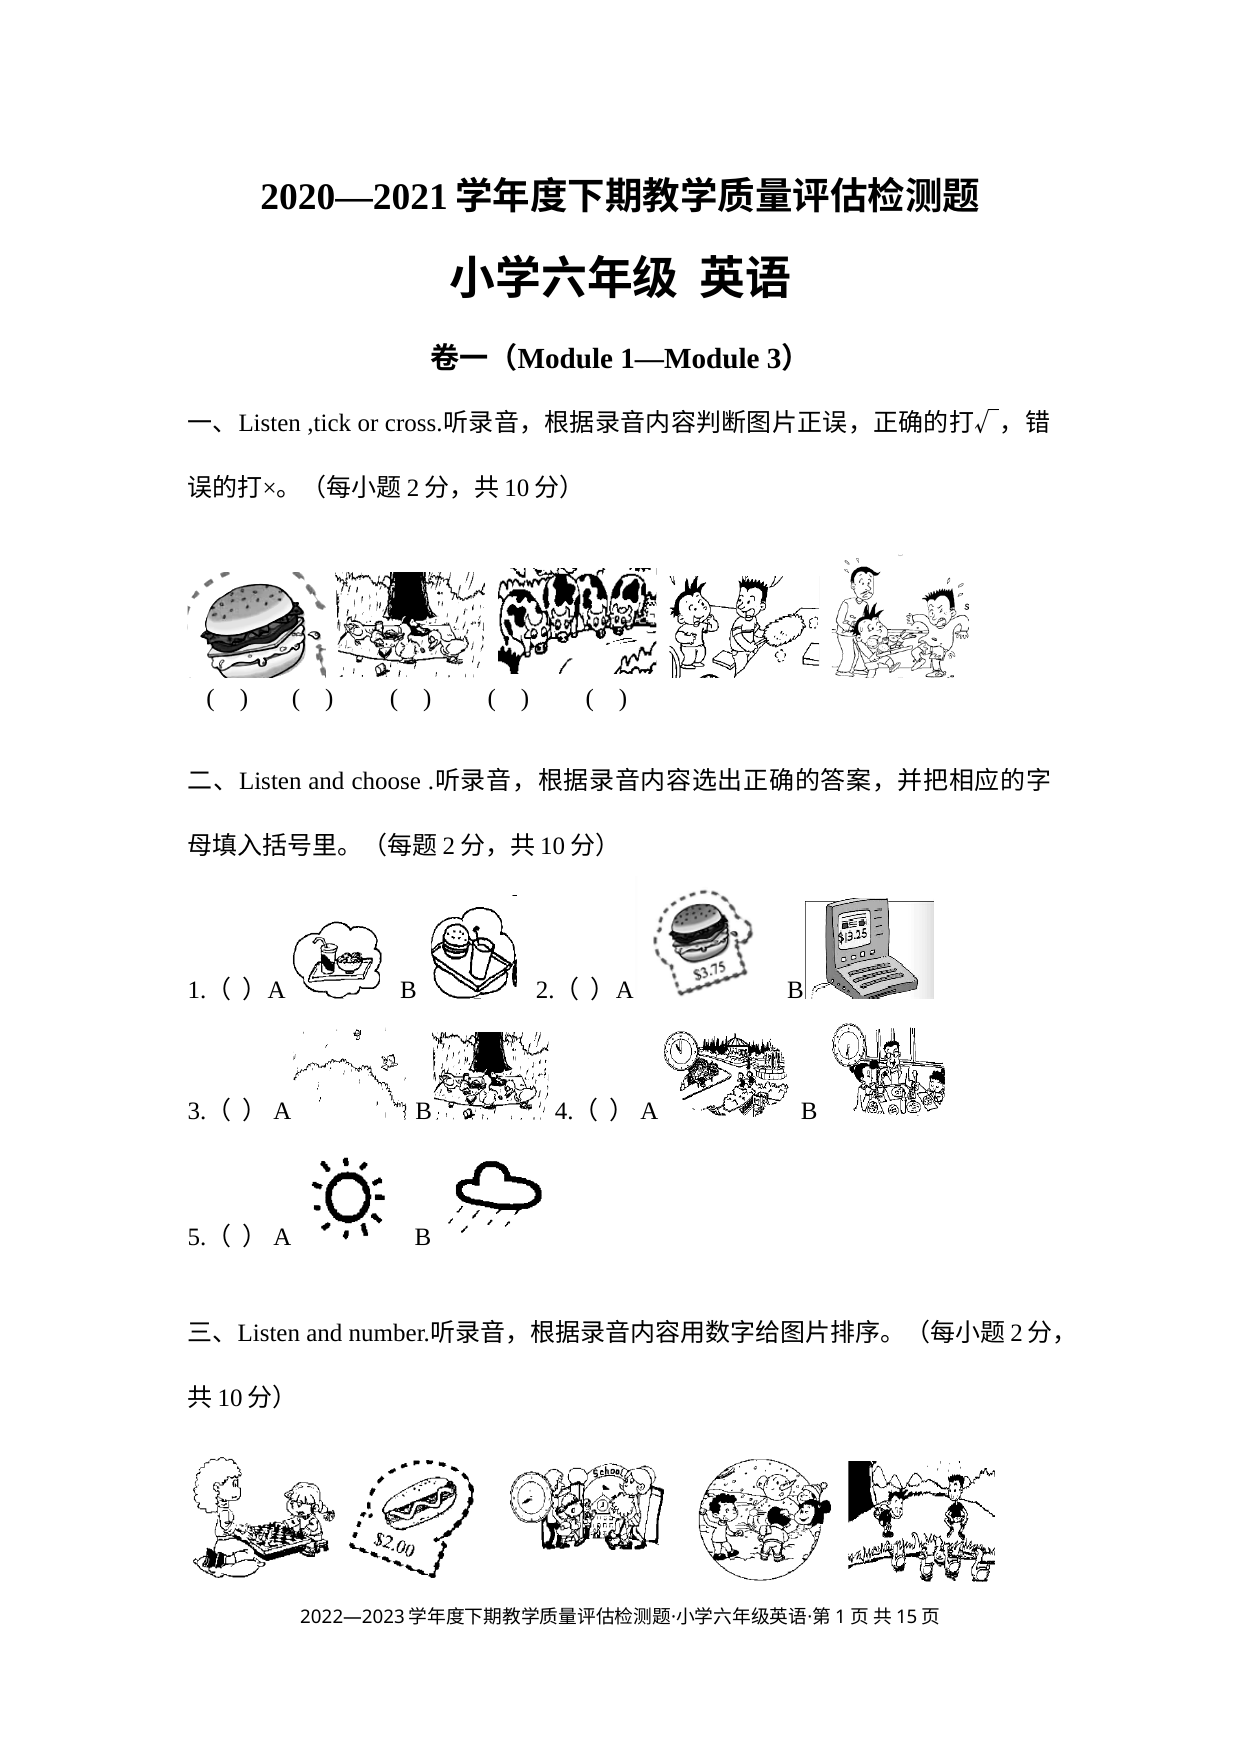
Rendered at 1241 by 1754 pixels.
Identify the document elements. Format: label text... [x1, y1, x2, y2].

text ( ) ( ) ( ) ( ) ( ) [187, 681, 1053, 713]
text 1.（ ）A B 2.（ ）A B [187, 876, 1053, 1006]
picture [494, 565, 657, 678]
text 2020—2021学年度下期教学质量评估检测题 [187, 161, 1053, 226]
text 一、Listen ,tick or cross.听录音，根据录音内容判断图片正误，正确的打√，错误的打×。（每小题2分，共10分） [187, 388, 1053, 518]
picture [332, 571, 488, 678]
text 卷一（Module 1—Module 3） [187, 323, 1053, 388]
text 二、Listen and choose .听录音，根据录音内容选出正确的答案，并把相应的字母填入括号里。（每题2分，共10分） [187, 746, 1053, 876]
text 三、Listen and number.听录音，根据录音内容用数字给图片排序。（每小题2分，共10分） [187, 1298, 1053, 1428]
text 3.（ ） A B 4.（ ） A B [187, 1006, 1053, 1136]
text 5.（ ） A B [187, 1136, 1053, 1266]
text 小学六年级 英语 [187, 226, 1053, 323]
